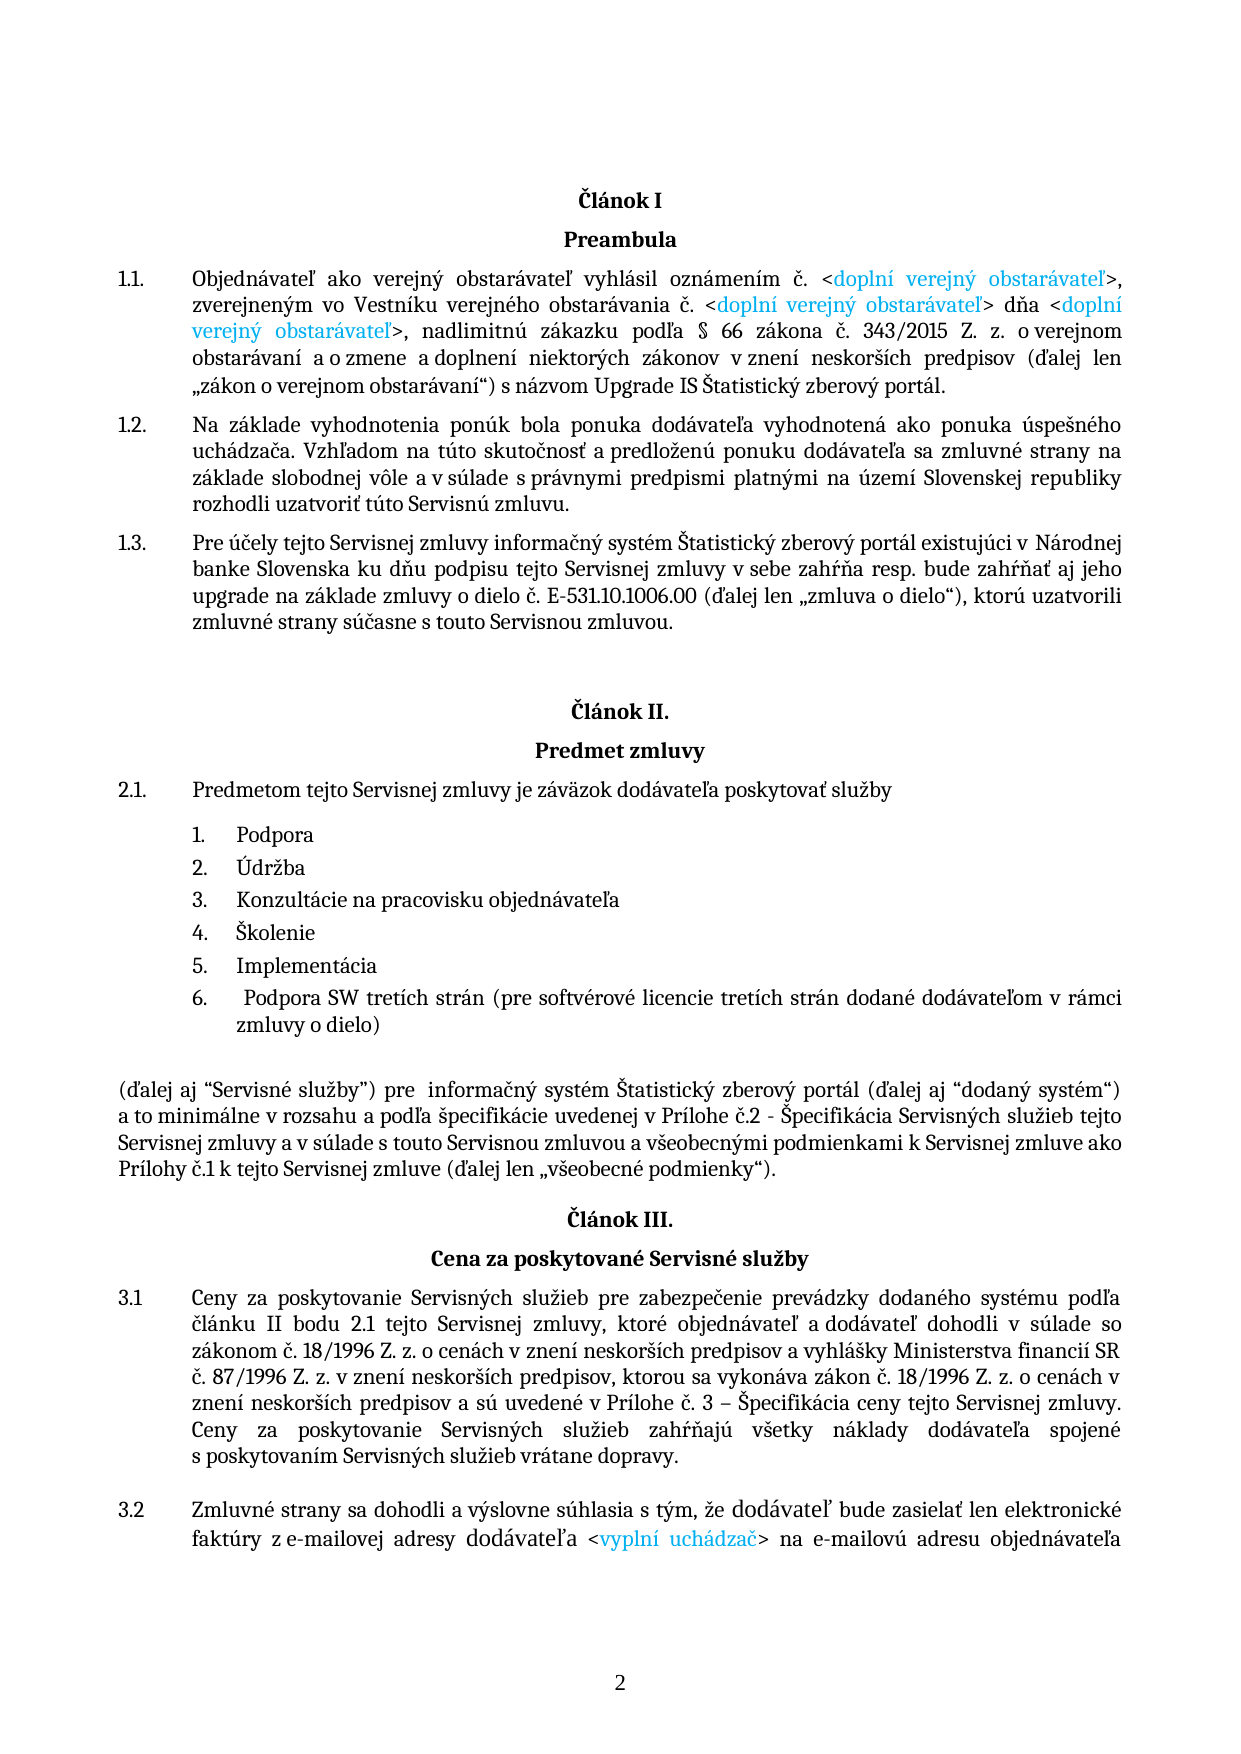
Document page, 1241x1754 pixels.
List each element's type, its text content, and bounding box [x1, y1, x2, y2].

subtitle Údržba [192, 854, 1122, 881]
subtitle Článok I [118, 188, 1122, 214]
subtitle Na základe vyhodnotenia ponúk bola ponuka dodávateľa vyhodnotená ako ponuka úspešného uchádzača. Vzhľadom na túto skutočnosť a predloženú ponuku dodávateľa sa zmluvné strany na základe slobodnej vôle a v súlade s právnymi predpismi platnými na území Slovenskej republiky rozhodli uzatvoriť túto Servisnú zmluvu. [118, 412, 1122, 517]
subtitle Konzultácie na pracovisku objednávateľa [192, 887, 1122, 913]
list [118, 1494, 1122, 1552]
subtitle Implementácia [192, 952, 1122, 979]
subtitle Článok III. [118, 1207, 1122, 1233]
subtitle Preambula [118, 226, 1122, 253]
text (ďalej aj “Servisné služby”) pre informačný systém Štatistický zberový portál (ďalej aj “dodaný systém“) a to minimálne v rozsahu a podľa špecifikácie uvedenej v Prílohe č.2 - Špecifikácia Servisných služieb tejto Servisnej zmluvy a v súlade s touto Servisnou zmluvou a všeobecnými podmienkami k Servisnej zmluve ako Prílohy č.1 k tejto Servisnej zmluve (ďalej len „všeobecné podmienky“). [118, 1077, 1122, 1182]
subtitle Podpora SW tretích strán (pre softvérové licencie tretích strán dodané dodávateľom v rámci zmluvy o dielo) [192, 985, 1122, 1038]
subtitle Článok II. [118, 699, 1122, 726]
subtitle Predmetom tejto Servisnej zmluvy je záväzok dodávateľa poskytovať služby [118, 777, 1122, 803]
subtitle Objednávateľ ako verejný obstarávateľ vyhlásil oznámením č. <doplní verejný obstarávateľ>, zverejneným vo Vestníku verejného obstarávania č. <doplní verejný obstarávateľ> dňa <doplní verejný obstarávateľ>, nadlimitnú zákazku podľa § 66 zákona č. 343/2015 Z. z. o verejnom obstarávaní a o zmene a doplnení niektorých zákonov v znení neskorších predpisov (ďalej len „zákon o verejnom obstarávaní“) s názvom Upgrade IS Štatistický zberový portál. [118, 265, 1122, 399]
subtitle Podpora [192, 822, 1122, 848]
list Ceny za poskytovanie Servisných služieb pre zabezpečenie prevádzky dodaného systému podľa článku II bodu 2.1 tejto Servisnej zmluvy, ktoré objednávateľ a dodávateľ dohodli v súlade so zákonom č. 18/1996 Z. z. o cenách v znení neskorších predpisov a vyhlášky Ministerstva financií SR č. 87/1996 Z. z. v znení neskorších predpisov, ktorou sa vykonáva zákon č. 18/1996 Z. z. o cenách v znení neskorších predpisov a sú uvedené v Prílohe č. 3 – Špecifikácia ceny tejto Servisnej zmluvy. Ceny za poskytovanie Servisných služieb zahŕňajú všetky náklady dodávateľa spojené s poskytovaním Servisných služieb vrátane dopravy. [118, 1285, 1122, 1469]
subtitle Cena za poskytované Servisné služby [118, 1246, 1122, 1272]
subtitle Pre účely tejto Servisnej zmluvy informačný systém Štatistický zberový portál existujúci v Národnej banke Slovenska ku dňu podpisu tejto Servisnej zmluvy v sebe zahŕňa resp. bude zahŕňať aj jeho upgrade na základe zmluvy o dielo č. E-531.10.1006.00 (ďalej len „zmluva o dielo“), ktorú uzatvorili zmluvné strany súčasne s touto Servisnou zmluvou. [118, 530, 1122, 635]
subtitle Predmet zmluvy [118, 738, 1122, 764]
subtitle Školenie [192, 920, 1122, 946]
